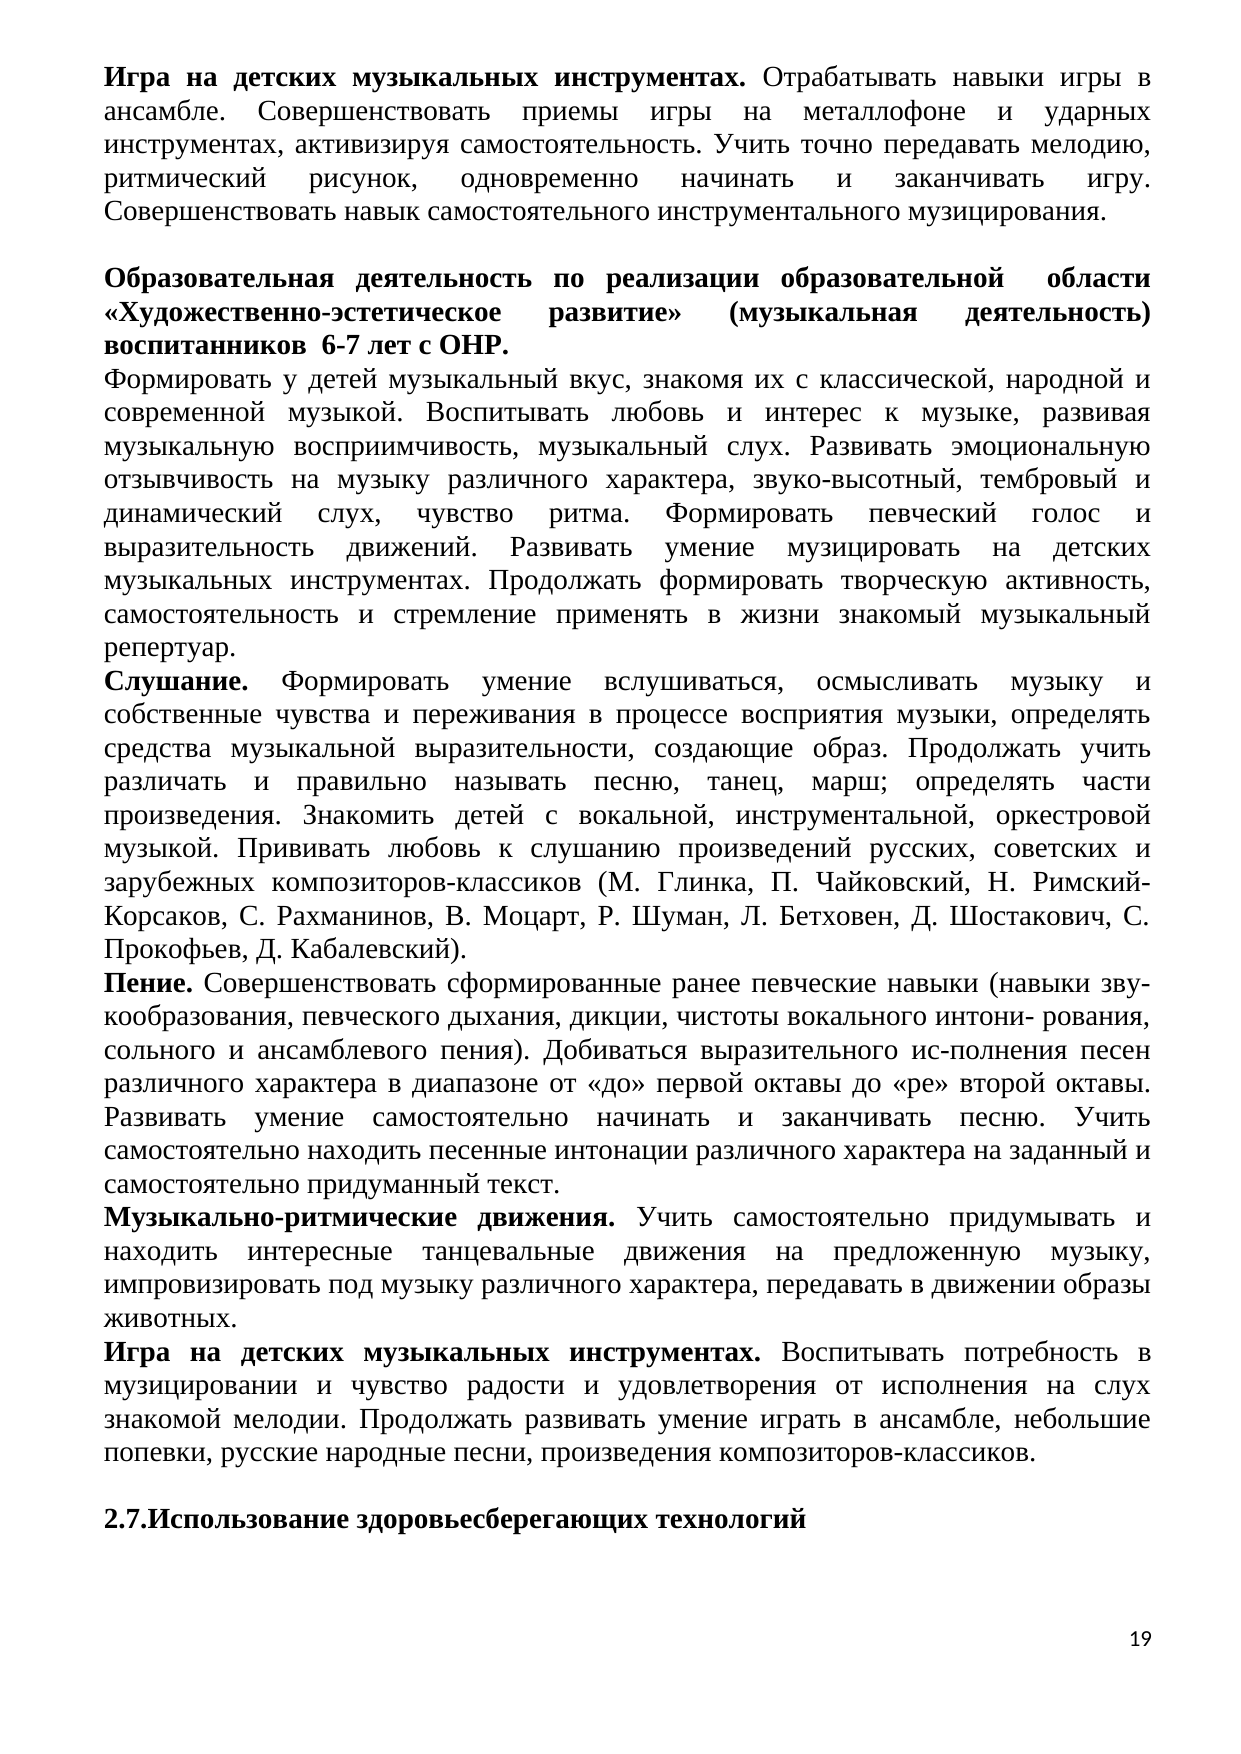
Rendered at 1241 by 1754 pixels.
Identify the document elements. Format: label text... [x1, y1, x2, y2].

text Слушание. Формировать умение вслушиваться, осмысливать музыку и собственные чувства и переживания в процессе восприятия музыки, определять средства музыкальной выразительности, создающие образ. Продолжать учить различать и правильно называть песню, танец, марш; определять части произведения. Знакомить детей с вокальной, инструментальной, оркестровой музыкой. Прививать любовь к слушанию произведений русских, советских и зарубежных композиторов-классиков (М. Глинка, П. Чайковский, Н. Римский-Корсаков, С. Рахманинов, В. Моцарт, Р. Шуман, Л. Бетховен, Д. Шостакович, С. Прокофьев, Д. Кабалевский). [103, 663, 1152, 965]
text Пение. Совершенствовать сформированные ранее певческие навыки (навыки зву-кообразования, певческого дыхания, дикции, чистоты вокального интони- рования, сольного и ансамблевого пения). Добиваться выразительного ис-полнения песен различного характера в диапазоне от «до» первой октавы до «ре» второй октавы. Развивать умение самостоятельно начинать и заканчивать песню. Учить самостоятельно находить песенные интонации различного характера на заданный и самостоятельно придуманный текст. [103, 965, 1152, 1199]
text Музыкально-ритмические движения. Учить самостоятельно придумывать и находить интересные танцевальные движения на предложенную музыку, импровизировать под музыку различного характера, передавать в движении образы животных. [103, 1199, 1152, 1334]
text Формировать у детей музыкальный вкус, знакомя их с классической, народной и современной музыкой. Воспитывать любовь и интерес к музыке, развивая музыкальную восприимчивость, музыкальный слух. Развивать эмоциональную отзывчивость на музыку различного характера, звуко-высотный, тембровый и динамический слух, чувство ритма. Формировать певческий голос и выразительность движений. Развивать умение музицировать на детских музыкальных инструментах. Продолжать формировать творческую активность, самостоятельность и стремление применять в жизни знакомый музыкальный репертуар. [103, 361, 1152, 663]
text Игра на детских музыкальных инструментах. Отрабатывать навыки игры в ансамбле. Совершенствовать приемы игры на металлофоне и ударных инструментах, активизируя самостоятельность. Учить точно передавать мелодию, ритмический рисунок, одновременно начинать и заканчивать игру. Совершенствовать навык самостоятельного инструментального музицирования. [103, 59, 1152, 227]
text Игра на детских музыкальных инструментах. Воспитывать потребность в музицировании и чувство радости и удовлетворения от исполнения на слух знакомой мелодии. Продолжать развивать умение играть в ансамбле, небольшие попевки, русские народные песни, произведения композиторов-классиков. [103, 1334, 1152, 1468]
text 2.7.Использование здоровьесберегающих технологий [103, 1501, 1152, 1535]
text Образовательная деятельность по реализации образовательной области «Художественно-эстетическое развитие» (музыкальная деятельность) воспитанников 6-7 лет с ОНР. [103, 260, 1152, 361]
